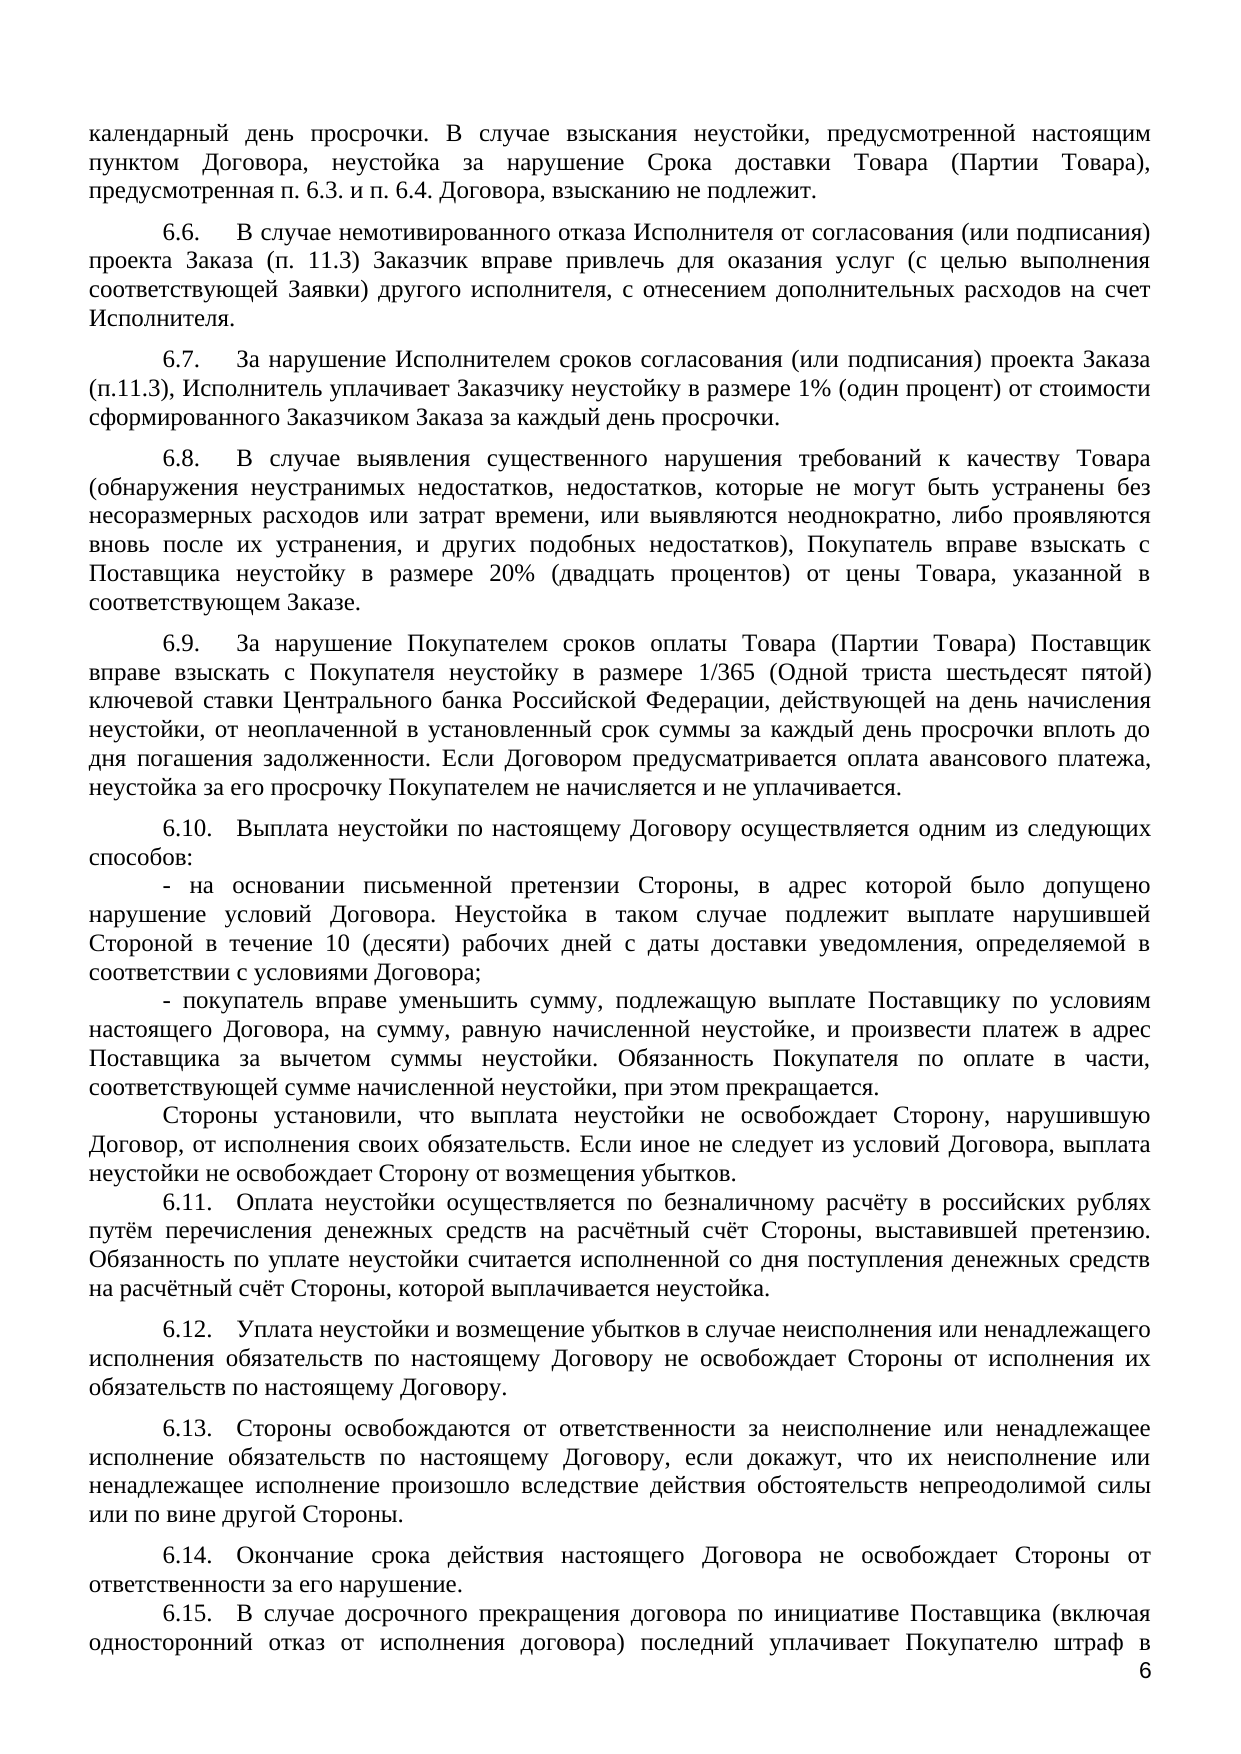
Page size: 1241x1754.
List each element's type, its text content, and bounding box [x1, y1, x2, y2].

text - покупатель вправе уменьшить сумму, подлежащую выплате Поставщику по условиям настоящего Договора, на сумму, равную начисленной неустойке, и произвести платеж в адрес Поставщика за вычетом суммы неустойки. Обязанность Покупателя по оплате в части, соответствующей сумме начисленной неустойки, при этом прекращается. [89, 986, 1152, 1101]
list Уплата неустойки и возмещение убытков в случае неисполнения или ненадлежащего исполнения обязательств по настоящему Договору не освобождает Стороны от исполнения их обязательств по настоящему Договору. [89, 1314, 1152, 1401]
list Стороны освобождаются от ответственности за неисполнение или ненадлежащее исполнение обязательств по настоящему Договору, если докажут, что их неисполнение или ненадлежащее исполнение произошло вследствие действия обстоятельств непреодолимой силы или по вине другой Стороны. [89, 1413, 1152, 1528]
text - на основании письменной претензии Стороны, в адрес которой было допущено нарушение условий Договора. Неустойка в таком случае подлежит выплате нарушившей Стороной в течение 10 (десяти) рабочих дней с даты доставки уведомления, определяемой в соответствии с условиями Договора; [89, 871, 1152, 986]
list Окончание срока действия настоящего Договора не освобождает Стороны от ответственности за его нарушение. [89, 1541, 1152, 1598]
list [89, 118, 1152, 204]
list В случае немотивированного отказа Исполнителя от согласования (или подписания) проекта Заказа (п. 11.3) Заказчик вправе привлечь для оказания услуг (с целью выполнения соответствующей Заявки) другого исполнителя, с отнесением дополнительных расходов на счет Исполнителя. [89, 217, 1152, 332]
list В случае выявления существенного нарушения требований к качеству Товара (обнаружения неустранимых недостатков, недостатков, которые не могут быть устранены без несоразмерных расходов или затрат времени, или выявляются неоднократно, либо проявляются вновь после их устранения, и других подобных недостатков), Покупатель вправе взыскать с Поставщика неустойку в размере 20% (двадцать процентов) от цены Товара, указанной в соответствующем Заказе. [89, 443, 1152, 616]
list За нарушение Исполнителем сроков согласования (или подписания) проекта Заказа (п.11.3), Исполнитель уплачивает Заказчику неустойку в размере 1% (один процент) от стоимости сформированного Заказчиком Заказа за каждый день просрочки. [89, 344, 1152, 431]
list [89, 1598, 1152, 1656]
list Оплата неустойки осуществляется по безналичному расчёту в российских рублях путём перечисления денежных средств на расчётный счёт Стороны, выставившей претензию. Обязанность по уплате неустойки считается исполненной со дня поступления денежных средств на расчётный счёт Стороны, которой выплачивается неустойка. [89, 1187, 1152, 1302]
list Выплата неустойки по настоящему Договору осуществляется одним из следующих способов: [89, 813, 1152, 871]
text Стороны установили, что выплата неустойки не освобождает Сторону, нарушившую Договор, от исполнения своих обязательств. Если иное не следует из условий Договора, выплата неустойки не освобождает Сторону от возмещения убытков. [89, 1101, 1152, 1187]
list За нарушение Покупателем сроков оплаты Товара (Партии Товара) Поставщик вправе взыскать с Покупателя неустойку в размере 1/365 (Одной триста шестьдесят пятой) ключевой ставки Центрального банка Российской Федерации, действующей на день начисления неустойки, от неоплаченной в установленный срок суммы за каждый день просрочки вплоть до дня погашения задолженности. Если Договором предусматривается оплата авансового платежа, неустойка за его просрочку Покупателем не начисляется и не уплачивается. [89, 628, 1152, 801]
